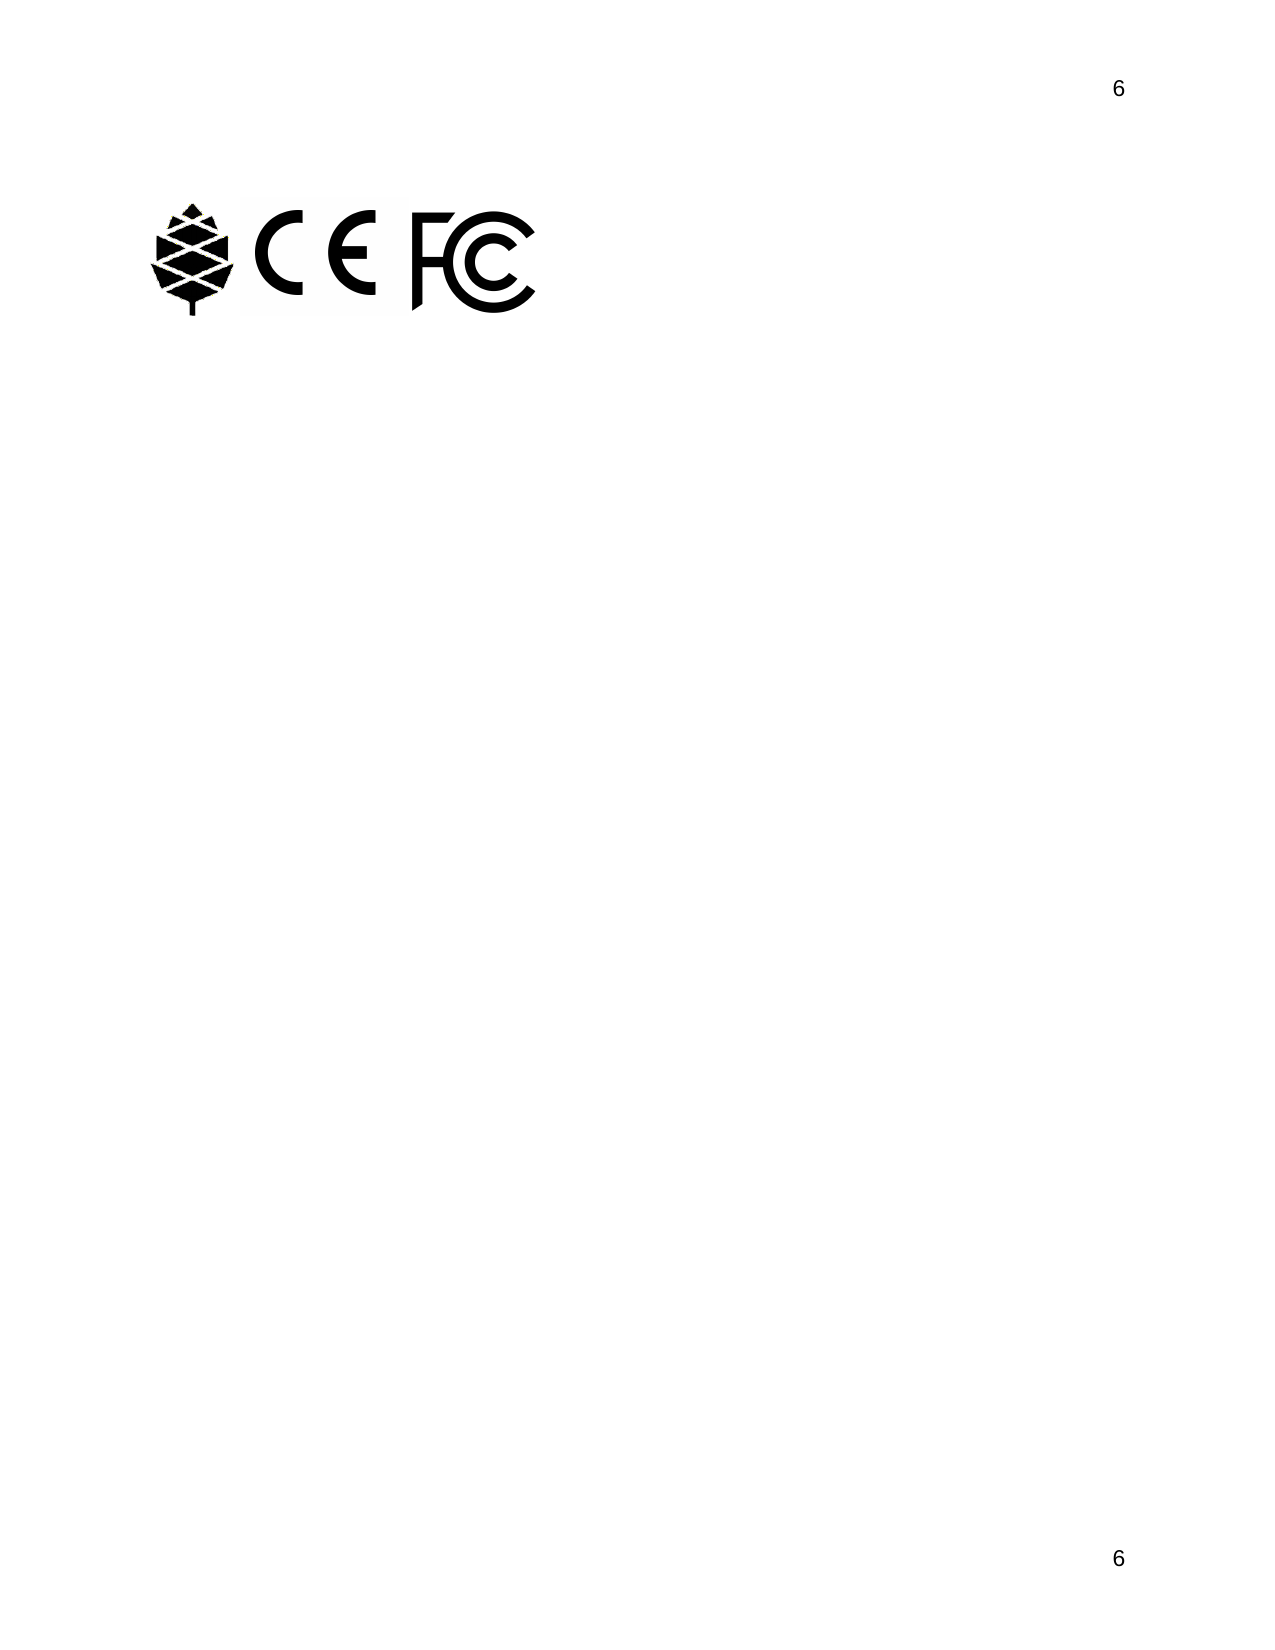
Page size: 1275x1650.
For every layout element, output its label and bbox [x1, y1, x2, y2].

picture [150, 203, 234, 316]
picture [239, 197, 538, 316]
